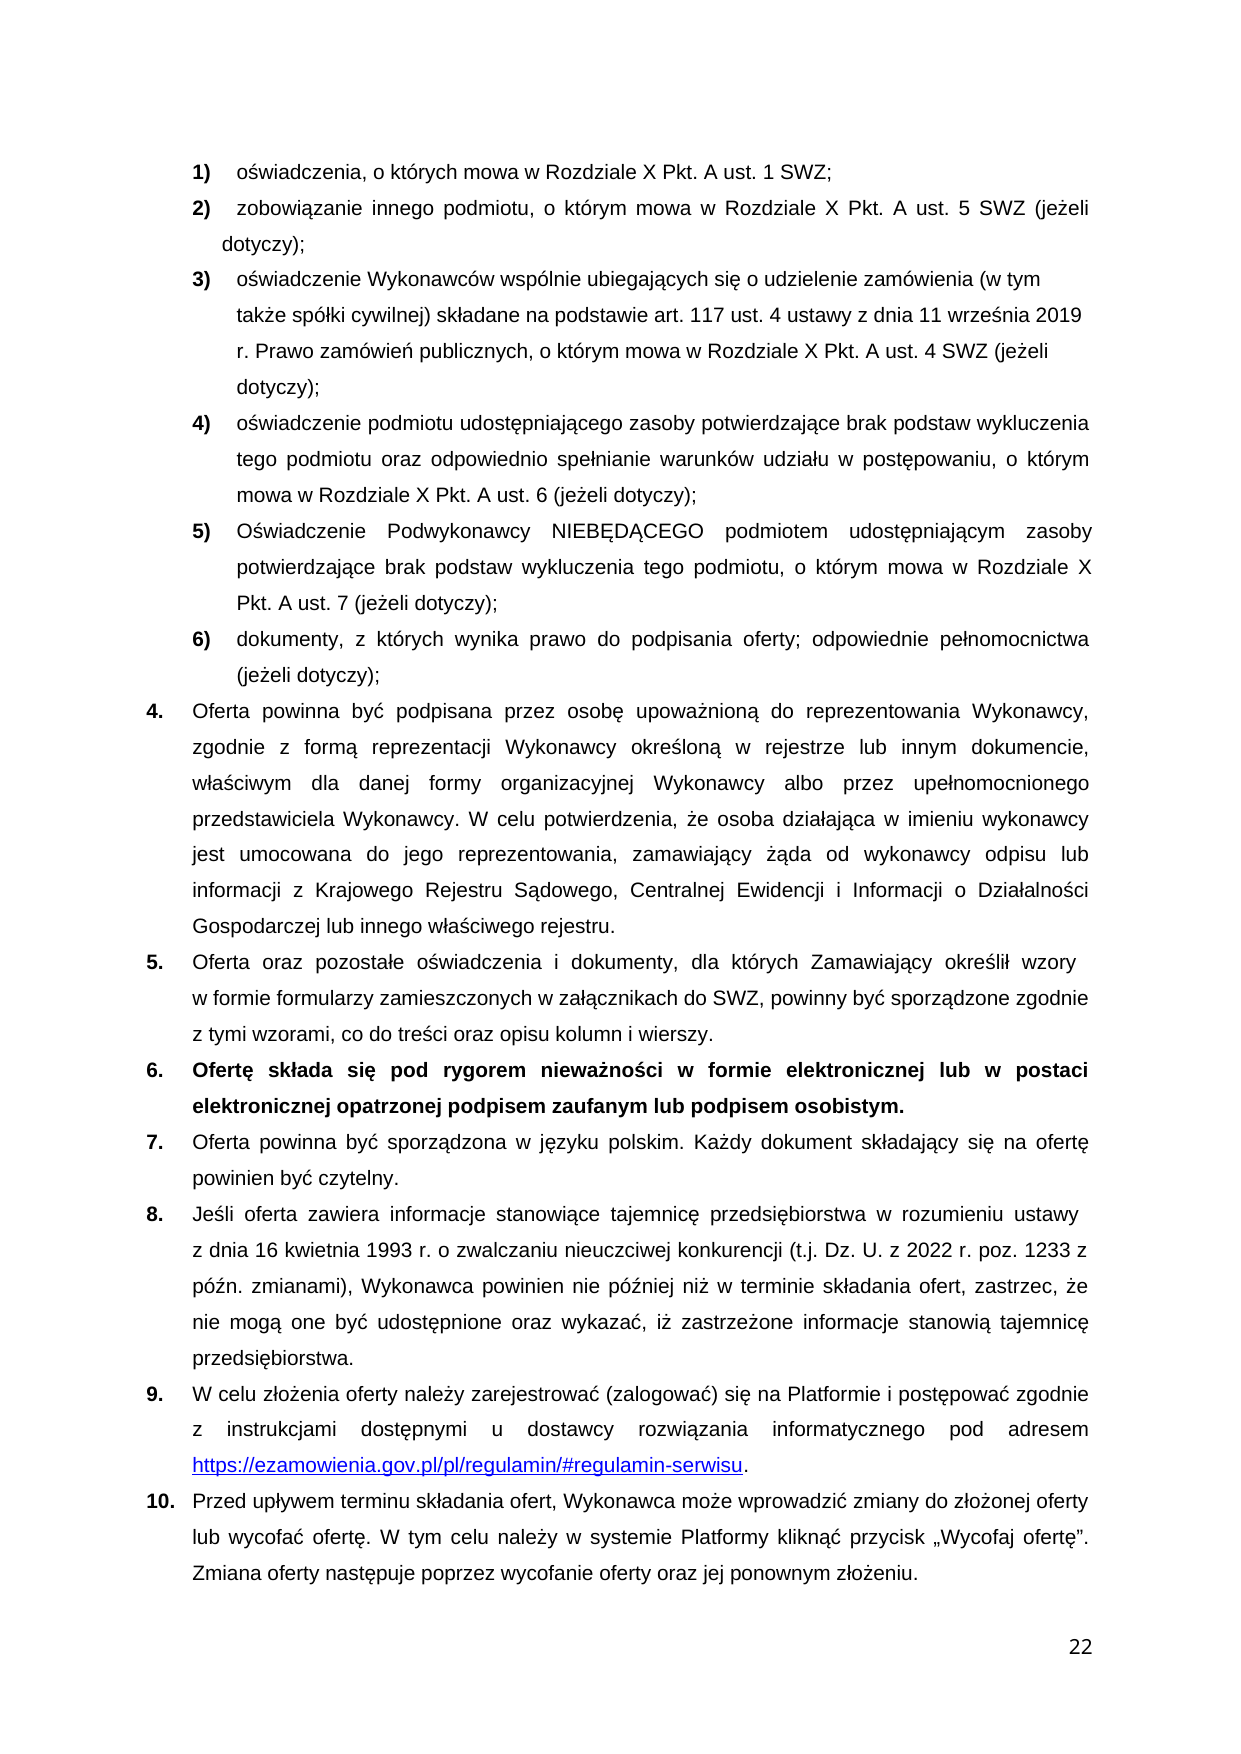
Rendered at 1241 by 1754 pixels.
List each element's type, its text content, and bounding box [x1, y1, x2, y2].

list Przed upływem terminu składania ofert, Wykonawca może wprowadzić zmiany do złożonej oferty lub wycofać ofertę. W tym celu należy w systemie Platformy kliknąć przycisk „Wycofaj ofertę”. Zmiana oferty następuje poprzez wycofanie oferty oraz jej ponownym złożeniu. [146, 1489, 1090, 1585]
list Oferta powinna być sporządzona w języku polskim. Każdy dokument składający się na ofertę powinien być czytelny. [146, 1130, 1090, 1190]
list oświadczenia, o których mowa w Rozdziale X Pkt. A ust. 1 SWZ; [192, 159, 1090, 183]
list dokumenty, z których wynika prawo do podpisania oferty; odpowiednie pełnomocnictwa (jeżeli dotyczy); [192, 627, 1090, 687]
list oświadczenie Wykonawców wspólnie ubiegających się o udzielenie zamówienia (w tym także spółki cywilnej) składane na podstawie art. 117 ust. 4 ustawy z dnia 11 września 2019 r. Prawo zamówień publicznych, o którym mowa w Rozdziale X Pkt. A ust. 4 SWZ (jeżeli dotyczy); [192, 267, 1092, 399]
list oświadczenie podmiotu udostępniającego zasoby potwierdzające brak podstaw wykluczenia tego podmiotu oraz odpowiednio spełnianie warunków udziału w postępowaniu, o którym mowa w Rozdziale X Pkt. A ust. 6 (jeżeli dotyczy); [192, 411, 1090, 507]
list Ofertę składa się pod rygorem nieważności w formie elektronicznej lub w postaci elektronicznej opatrzonej podpisem zaufanym lub podpisem osobistym. [146, 1058, 1090, 1118]
list Oświadczenie Podwykonawcy NIEBĘDĄCEGO podmiotem udostępniającym zasoby potwierdzające brak podstaw wykluczenia tego podmiotu, o którym mowa w Rozdziale X Pkt. A ust. 7 (jeżeli dotyczy); [192, 519, 1092, 615]
list W celu złożenia oferty należy zarejestrować (zalogować) się na Platformie i postępować zgodnie z instrukcjami dostępnymi u dostawcy rozwiązania informatycznego pod adresem https://ezamowienia.gov.pl/pl/regulamin/#regulamin-serwisu. [146, 1381, 1090, 1477]
list Oferta powinna być podpisana przez osobę upoważnioną do reprezentowania Wykonawcy, zgodnie z formą reprezentacji Wykonawcy określoną w rejestrze lub innym dokumencie, właściwym dla danej formy organizacyjnej Wykonawcy albo przez upełnomocnionego przedstawiciela Wykonawcy. W celu potwierdzenia, że osoba działająca w imieniu wykonawcy jest umocowana do jego reprezentowania, zamawiający żąda od wykonawcy odpisu lub informacji z Krajowego Rejestru Sądowego, Centralnej Ewidencji i Informacji o Działalności Gospodarczej lub innego właściwego rejestru. [146, 698, 1090, 938]
list Oferta oraz pozostałe oświadczenia i dokumenty, dla których Zamawiający określił wzory w formie formularzy zamieszczonych w załącznikach do SWZ, powinny być sporządzone zgodnie z tymi wzorami, co do treści oraz opisu kolumn i wierszy. [146, 950, 1090, 1046]
list zobowiązanie innego podmiotu, o którym mowa w Rozdziale X Pkt. A ust. 5 SWZ (jeżeli dotyczy); [192, 195, 1090, 255]
list Jeśli oferta zawiera informacje stanowiące tajemnicę przedsiębiorstwa w rozumieniu ustawy z dnia 16 kwietnia 1993 r. o zwalczaniu nieuczciwej konkurencji (t.j. Dz. U. z 2022 r. poz. 1233 z późn. zmianami), Wykonawca powinien nie później niż w terminie składania ofert, zastrzec, że nie mogą one być udostępnione oraz wykazać, iż zastrzeżone informacje stanowią tajemnicę przedsiębiorstwa. [146, 1202, 1090, 1369]
